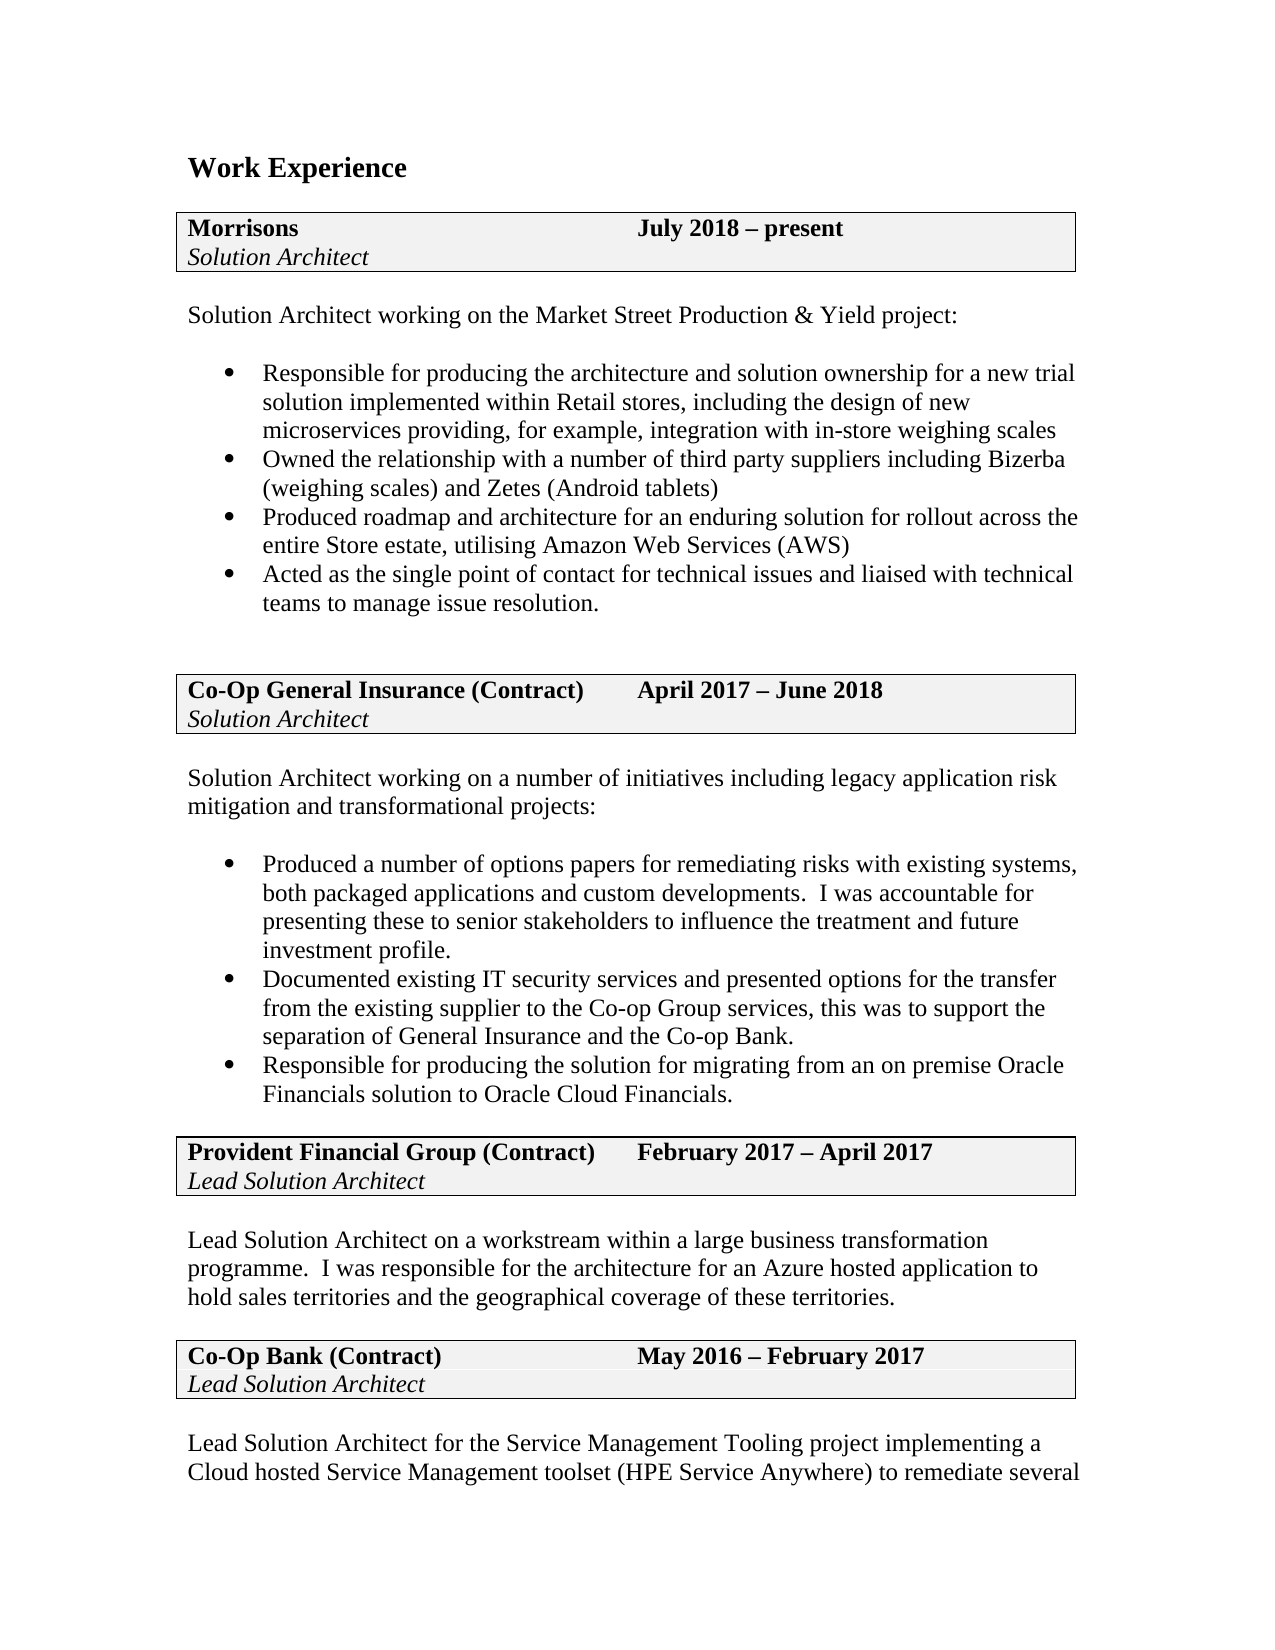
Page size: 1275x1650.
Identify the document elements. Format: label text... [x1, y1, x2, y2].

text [187, 1428, 1087, 1486]
subtitle Work Experience [187, 150, 1087, 183]
list Acted as the single point of contact for technical issues and liaised with technical teams to manage issue resolution. [225, 559, 1087, 617]
text Solution Architect working on the Market Street Production & Yield project: [187, 301, 1087, 329]
table_header Provident Financial Group (Contract) [177, 1138, 626, 1166]
table_header July 2018 – present [626, 213, 1075, 242]
table_cell Lead Solution Architect [177, 1166, 1075, 1195]
table_header May 2016 – February 2017 [626, 1341, 1075, 1369]
table_header Co-Op General Insurance (Contract) [177, 675, 626, 704]
list Produced a number of options papers for remediating risks with existing systems, both packaged applications and custom developments. I was accountable for presenting these to senior stakeholders to influence the treatment and future investment profile. [225, 849, 1087, 964]
list Owned the relationship with a number of third party suppliers including Bizerba (weighing scales) and Zetes (Android tablets) [225, 444, 1087, 502]
table_header February 2017 – April 2017 [626, 1138, 1075, 1166]
list Responsible for producing the architecture and solution ownership for a new trial solution implemented within Retail stores, including the design of new microservices providing, for example, integration with in-store weighing scales [225, 358, 1087, 444]
table_cell Solution Architect [177, 242, 1075, 271]
table_header April 2017 – June 2018 [626, 675, 1075, 704]
table_cell Lead Solution Architect [177, 1370, 1075, 1398]
text Lead Solution Architect on a workstream within a large business transformation programme. I was responsible for the architecture for an Azure hosted application to hold sales territories and the geographical coverage of these territories. [187, 1225, 1087, 1311]
table_header Co-Op Bank (Contract) [177, 1341, 626, 1369]
list Documented existing IT security services and presented options for the transfer from the existing supplier to the Co-op Group services, this was to support the separation of General Insurance and the Co-op Bank. [225, 964, 1087, 1050]
list Produced roadmap and architecture for an enduring solution for rollout across the entire Store estate, utilising Amazon Web Services (AWS) [225, 502, 1087, 559]
text Solution Architect working on a number of initiatives including legacy application risk mitigation and transformational projects: [187, 763, 1087, 820]
list Responsible for producing the solution for migrating from an on premise Oracle Financials solution to Oracle Cloud Financials. [225, 1050, 1087, 1108]
table_header Morrisons [177, 213, 626, 242]
table_cell Solution Architect [177, 704, 1075, 733]
